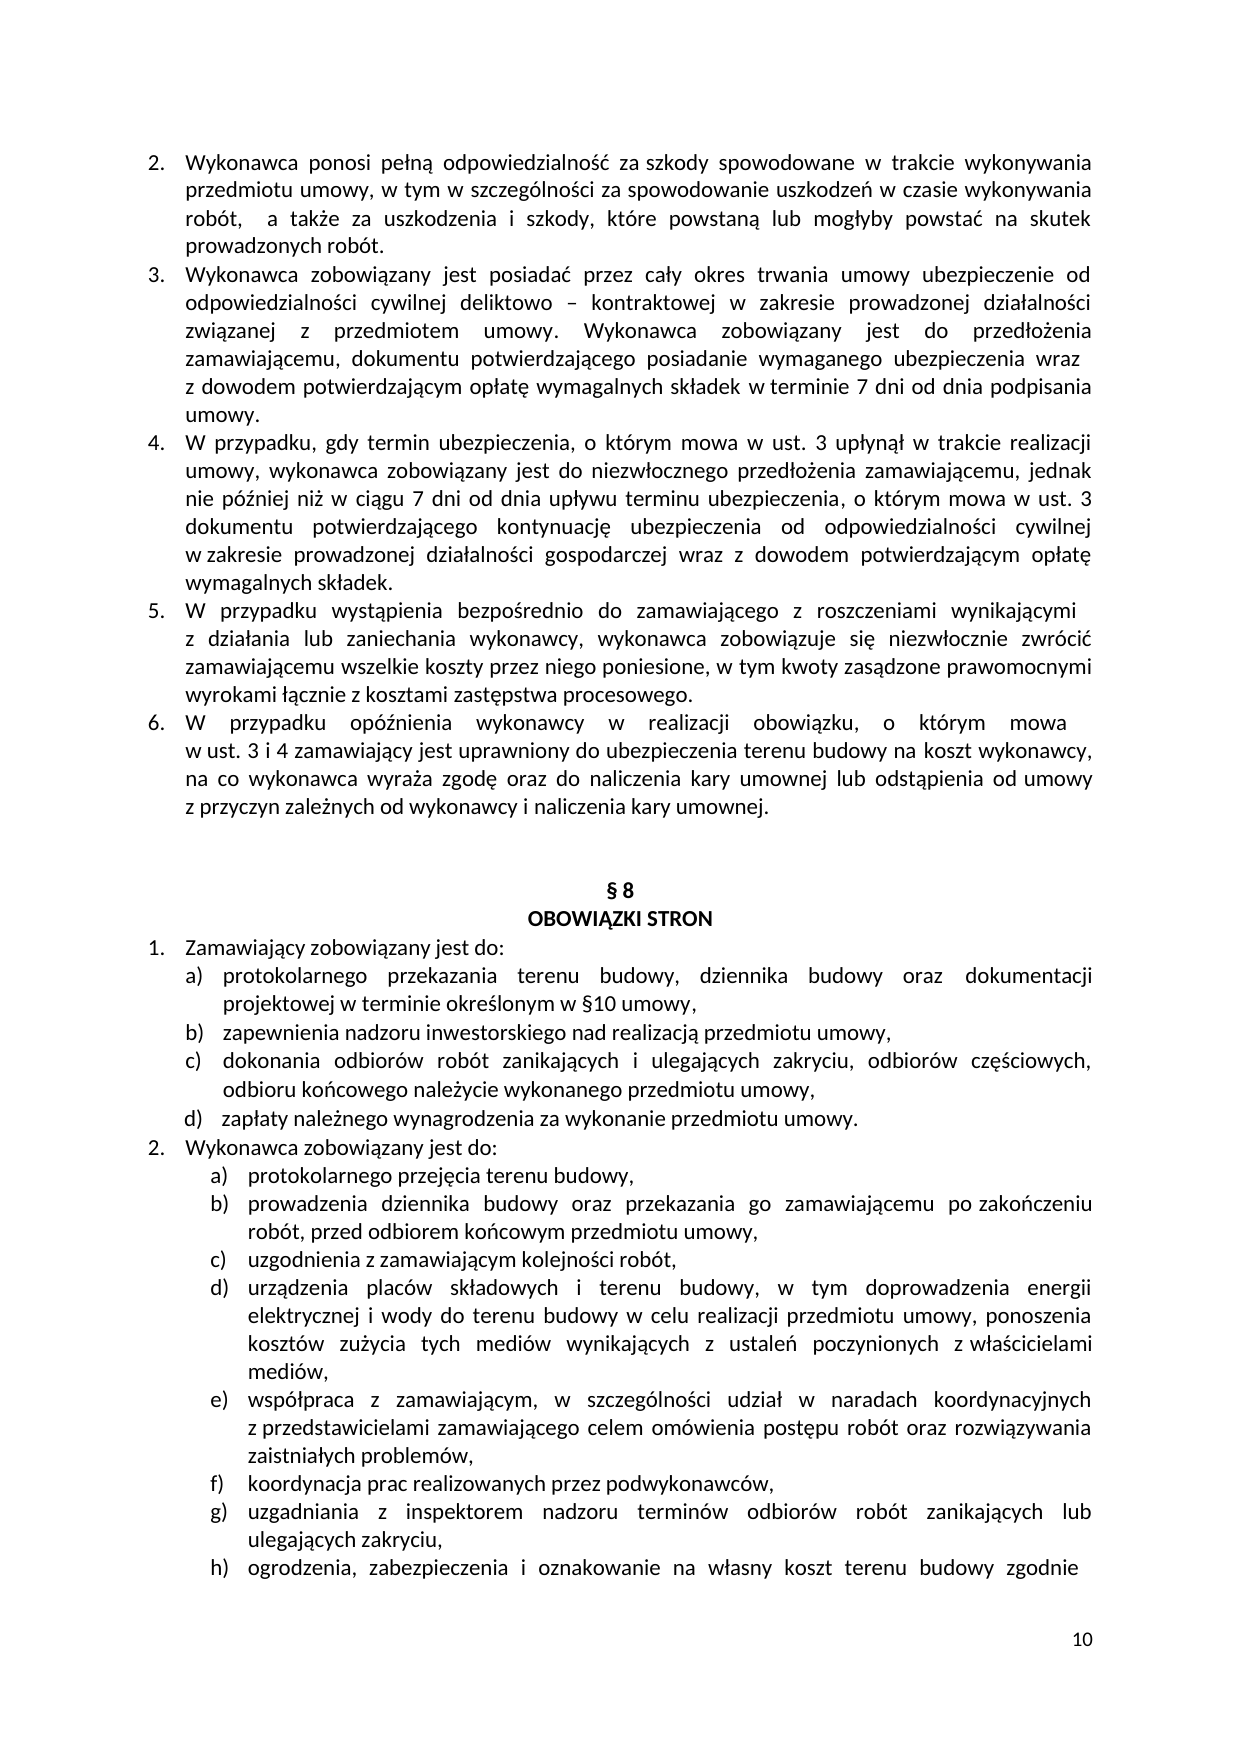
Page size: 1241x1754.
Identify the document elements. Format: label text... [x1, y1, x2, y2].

list koordynacja prac realizowanych przez podwykonawców, [210, 1469, 1093, 1497]
list współpraca z zamawiającym, w szczególności udział w naradach koordynacyjnych z przedstawicielami zamawiającego celem omówienia postępu robót oraz rozwiązywania zaistniałych problemów, [210, 1385, 1093, 1469]
list Wykonawca ponosi pełną odpowiedzialność za szkody spowodowane w trakcie wykonywania przedmiotu umowy, w tym w szczególności za spowodowanie uszkodzeń w czasie wykonywania robót, a także za uszkodzenia i szkody, które powstaną lub mogłyby powstać na skutek prowadzonych robót. [148, 148, 1093, 260]
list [210, 1553, 1093, 1581]
list prowadzenia dziennika budowy oraz przekazania go zamawiającemu po zakończeniu robót, przed odbiorem końcowym przedmiotu umowy, [210, 1189, 1093, 1245]
list protokolarnego przekazania terenu budowy, dziennika budowy oraz dokumentacji projektowej w terminie określonym w §10 umowy, [185, 961, 1093, 1017]
list zapłaty należnego wynagrodzenia za wykonanie przedmiotu umowy. [184, 1103, 1093, 1132]
list W przypadku wystąpienia bezpośrednio do zamawiającego z roszczeniami wynikającymi z działania lub zaniechania wykonawcy, wykonawca zobowiązuje się niezwłocznie zwrócić zamawiającemu wszelkie koszty przez niego poniesione, w tym kwoty zasądzone prawomocnymi wyrokami łącznie z kosztami zastępstwa procesowego. [148, 596, 1093, 708]
list uzgadniania z inspektorem nadzoru terminów odbiorów robót zanikających lub ulegających zakryciu, [210, 1497, 1093, 1553]
list Wykonawca zobowiązany jest posiadać przez cały okres trwania umowy ubezpieczenie od odpowiedzialności cywilnej deliktowo – kontraktowej w zakresie prowadzonej działalności związanej z przedmiotem umowy. Wykonawca zobowiązany jest do przedłożenia zamawiającemu, dokumentu potwierdzającego posiadanie wymaganego ubezpieczenia wraz z dowodem potwierdzającym opłatę wymagalnych składek w terminie 7 dni od dnia podpisania umowy. [148, 260, 1093, 428]
list zapewnienia nadzoru inwestorskiego nad realizacją przedmiotu umowy, [185, 1017, 1093, 1046]
list Wykonawca zobowiązany jest do: [148, 1132, 1093, 1161]
text OBOWIĄZKI STRON [148, 904, 1093, 932]
list urządzenia placów składowych i terenu budowy, w tym doprowadzenia energii elektrycznej i wody do terenu budowy w celu realizacji przedmiotu umowy, ponoszenia kosztów zużycia tych mediów wynikających z ustaleń poczynionych z właścicielami mediów, [210, 1273, 1093, 1385]
list Zamawiający zobowiązany jest do: [148, 932, 1093, 961]
list protokolarnego przejęcia terenu budowy, [210, 1161, 1093, 1189]
list dokonania odbiorów robót zanikających i ulegających zakryciu, odbiorów częściowych, odbioru końcowego należycie wykonanego przedmiotu umowy, [185, 1046, 1093, 1103]
text § 8 [148, 876, 1093, 904]
list uzgodnienia z zamawiającym kolejności robót, [210, 1245, 1093, 1273]
list W przypadku, gdy termin ubezpieczenia, o którym mowa w ust. 3 upłynął w trakcie realizacji umowy, wykonawca zobowiązany jest do niezwłocznego przedłożenia zamawiającemu, jednak nie później niż w ciągu 7 dni od dnia upływu terminu ubezpieczenia, o którym mowa w ust. 3 dokumentu potwierdzającego kontynuację ubezpieczenia od odpowiedzialności cywilnej w zakresie prowadzonej działalności gospodarczej wraz z dowodem potwierdzającym opłatę wymagalnych składek. [148, 428, 1093, 596]
list W przypadku opóźnienia wykonawcy w realizacji obowiązku, o którym mowa w ust. 3 i 4 zamawiający jest uprawniony do ubezpieczenia terenu budowy na koszt wykonawcy, na co wykonawca wyraża zgodę oraz do naliczenia kary umownej lub odstąpienia od umowy z przyczyn zależnych od wykonawcy i naliczenia kary umownej. [148, 708, 1093, 820]
